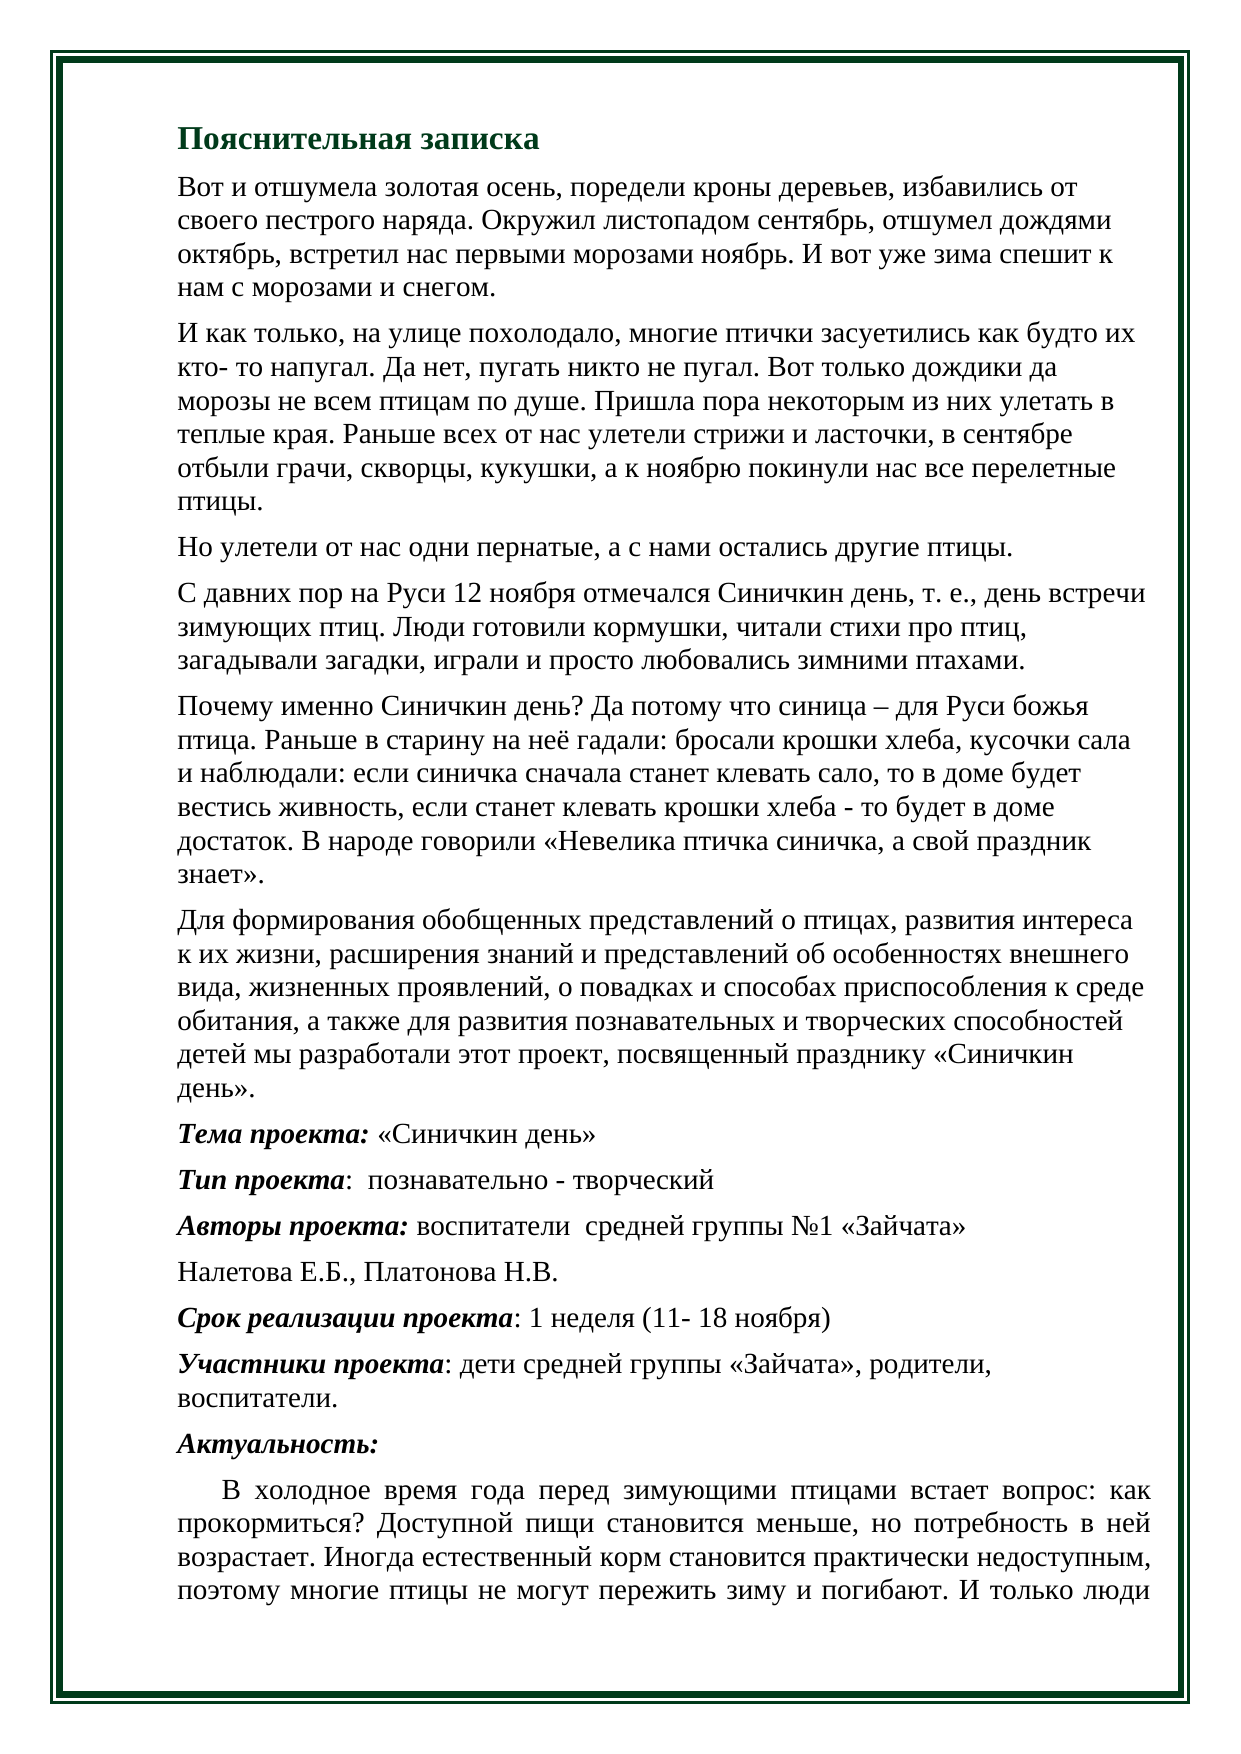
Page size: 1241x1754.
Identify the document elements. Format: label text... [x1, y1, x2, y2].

text Тип проекта: познавательно - творческий [177, 1162, 1152, 1196]
text Авторы проекта: воспитатели средней группы №1 «Зайчата» [177, 1208, 1152, 1242]
text Почему именно Синичкин день? Да потому что синица – для Руси божья птица. Раньше в старину на неё гадали: бросали крошки хлеба, кусочки сала и наблюдали: если синичка сначала станет клевать сало, то в доме будет вестись живность, если станет клевать крошки хлеба - то будет в доме достаток. В народе говорили «Невелика птичка синичка, а свой праздник знает». [177, 688, 1152, 890]
text Для формирования обобщенных представлений о птицах, развития интереса к их жизни, расширения знаний и представлений об особенностях внешнего вида, жизненных проявлений, о повадках и способах приспособления к среде обитания, а также для развития познавательных и творческих способностей детей мы разработали этот проект, посвященный празднику «Синичкин день». [177, 902, 1152, 1103]
text Налетова Е.Б., Платонова Н.В. [177, 1254, 1152, 1288]
text Вот и отшумела золотая осень, поредели кроны деревьев, избавились от своего пестрого наряда. Окружил листопадом сентябрь, отшумел дождями октябрь, встретил нас первыми морозами ноябрь. И вот уже зима спешит к нам с морозами и снегом. [177, 169, 1152, 303]
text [177, 1472, 1152, 1606]
text С давних пор на Руси 12 ноября отмечался Синичкин день, т. е., день встречи зимующих птиц. Люди готовили кормушки, читали стихи про птиц, загадывали загадки, играли и просто любовались зимними птахами. [177, 575, 1152, 676]
text Срок реализации проекта: 1 неделя (11- 18 ноября) [177, 1300, 1152, 1334]
text Актуальность: [177, 1426, 1152, 1459]
text Тема проекта: «Синичкин день» [177, 1116, 1152, 1149]
text И как только, на улице похолодало, многие птички засуетились как будто их кто- то напугал. Да нет, пугать никто не пугал. Вот только дождики да морозы не всем птицам по душе. Пришла пора некоторым из них улетать в теплые края. Раньше всех от нас улетели стрижи и ласточки, в сентябре отбыли грачи, скворцы, кукушки, а к ноябрю покинули нас все перелетные птицы. [177, 316, 1152, 517]
text Но улетели от нас одни пернатые, а с нами остались другие птицы. [177, 529, 1152, 563]
text Пояснительная записка [177, 118, 1152, 156]
text Участники проекта: дети средней группы «Зайчата», родители, воспитатели. [177, 1346, 1152, 1413]
